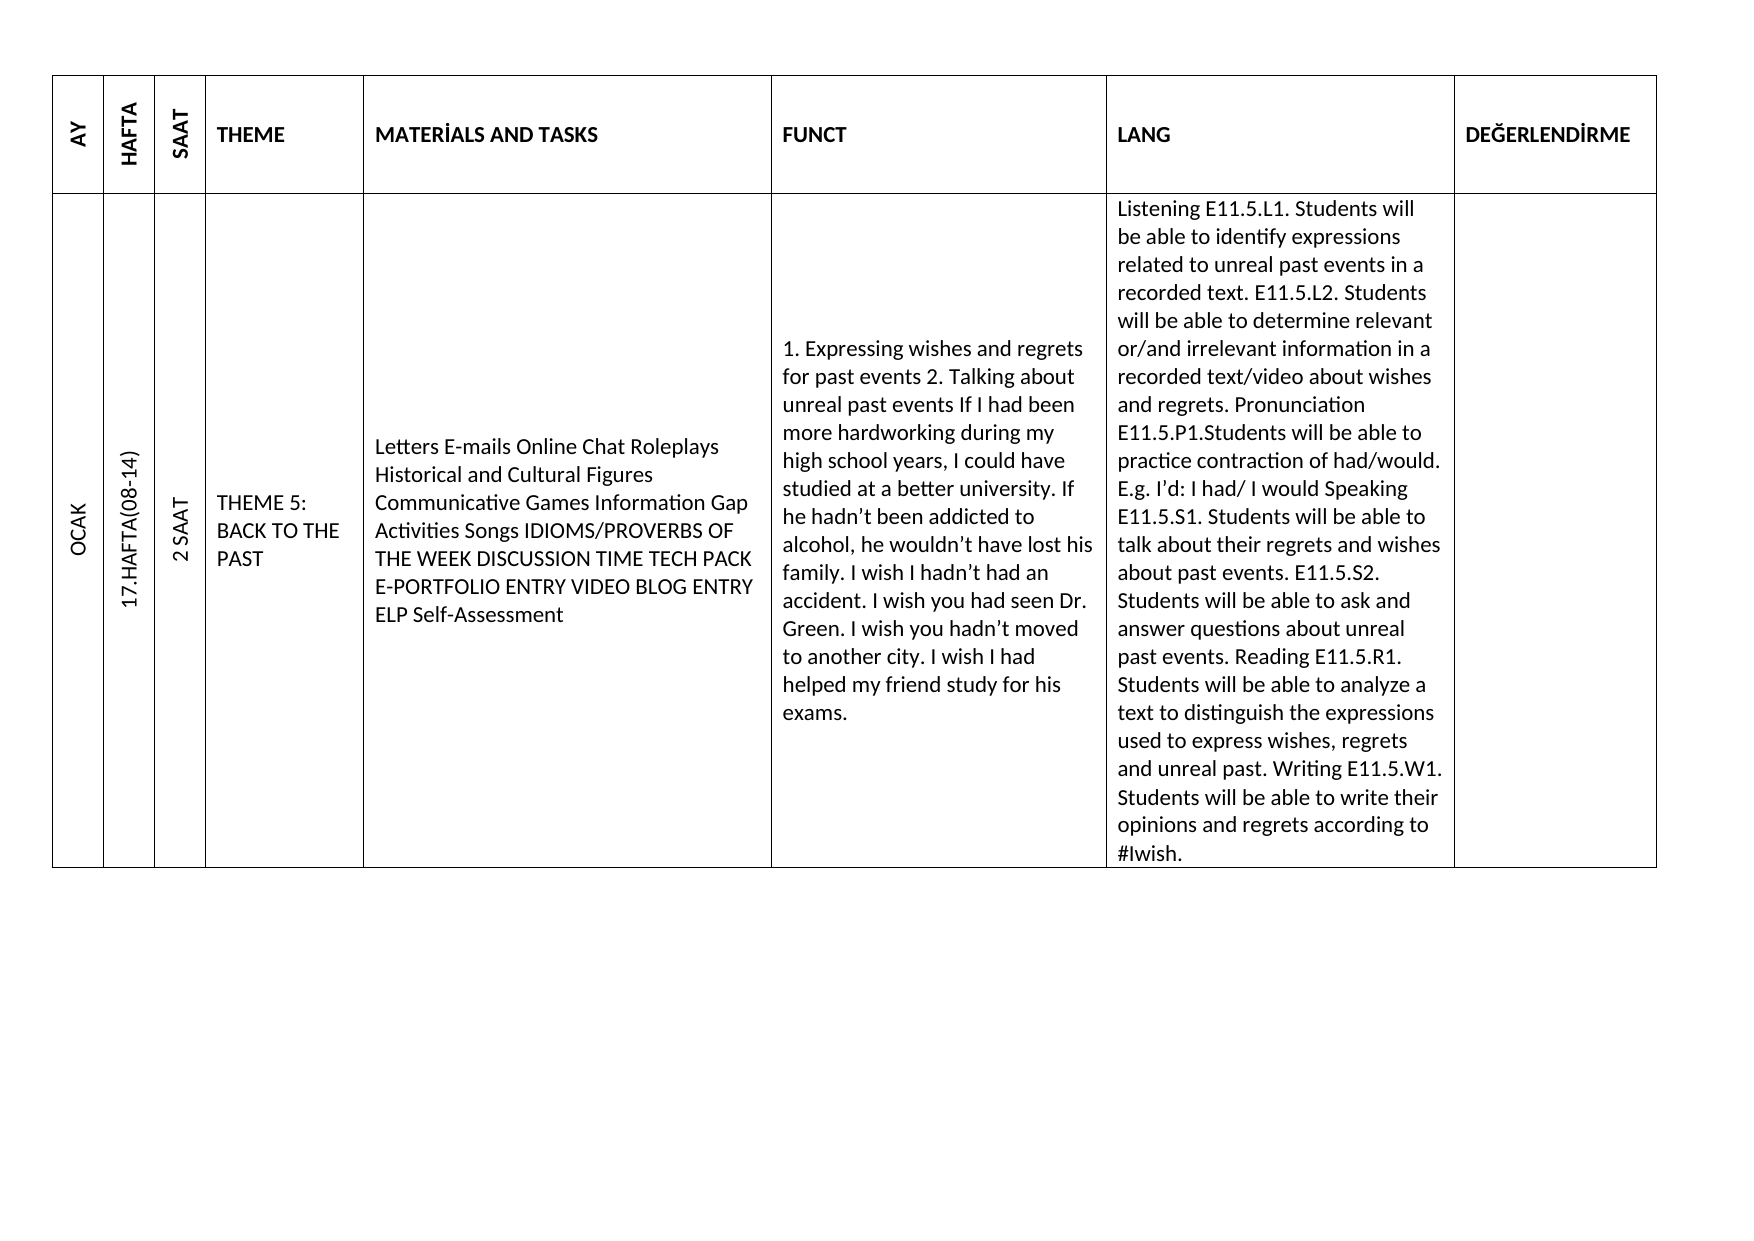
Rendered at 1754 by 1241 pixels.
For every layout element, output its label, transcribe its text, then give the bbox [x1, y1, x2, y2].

table_header THEME [206, 76, 363, 193]
table_cell Letters E-mails Online Chat Roleplays Historical and Cultural Figures Communicative Games Information Gap Activities Songs IDIOMS/PROVERBS OF THE WEEK DISCUSSION TIME TECH PACK E-PORTFOLIO ENTRY VIDEO BLOG ENTRY ELP Self-Assessment [364, 194, 771, 867]
table_cell 2 SAAT [155, 194, 205, 867]
table_header AY [53, 76, 103, 193]
table_cell OCAK [53, 194, 103, 867]
table_header MATERİALS AND TASKS [364, 76, 771, 193]
table_cell [1455, 194, 1656, 867]
table_cell 17.HAFTA(08-14) [104, 194, 154, 867]
table_cell 1. Expressing wishes and regrets for past events 2. Talking about unreal past events If I had been more hardworking during my high school years, I could have studied at a better university. If he hadn’t been addicted to alcohol, he wouldn’t have lost his family. I wish I hadn’t had an accident. I wish you had seen Dr. Green. I wish you hadn’t moved to another city. I wish I had helped my friend study for his exams. [772, 194, 1106, 867]
table_header SAAT [155, 76, 205, 193]
table_cell THEME 5: BACK TO THE PAST [206, 194, 363, 867]
table_header FUNCT [772, 76, 1106, 193]
table_header HAFTA [104, 76, 154, 193]
table_header DEĞERLENDİRME [1455, 76, 1656, 193]
table_header LANG [1107, 76, 1454, 193]
table_cell Listening E11.5.L1. Students will be able to identify expressions related to unreal past events in a recorded text. E11.5.L2. Students will be able to determine relevant or/and irrelevant information in a recorded text/video about wishes and regrets. Pronunciation E11.5.P1.Students will be able to practice contraction of had/would. E.g. I’d: I had/ I would Speaking E11.5.S1. Students will be able to talk about their regrets and wishes about past events. E11.5.S2. Students will be able to ask and answer questions about unreal past events. Reading E11.5.R1. Students will be able to analyze a text to distinguish the expressions used to express wishes, regrets and unreal past. Writing E11.5.W1. Students will be able to write their opinions and regrets according to #Iwish. [1107, 194, 1454, 867]
